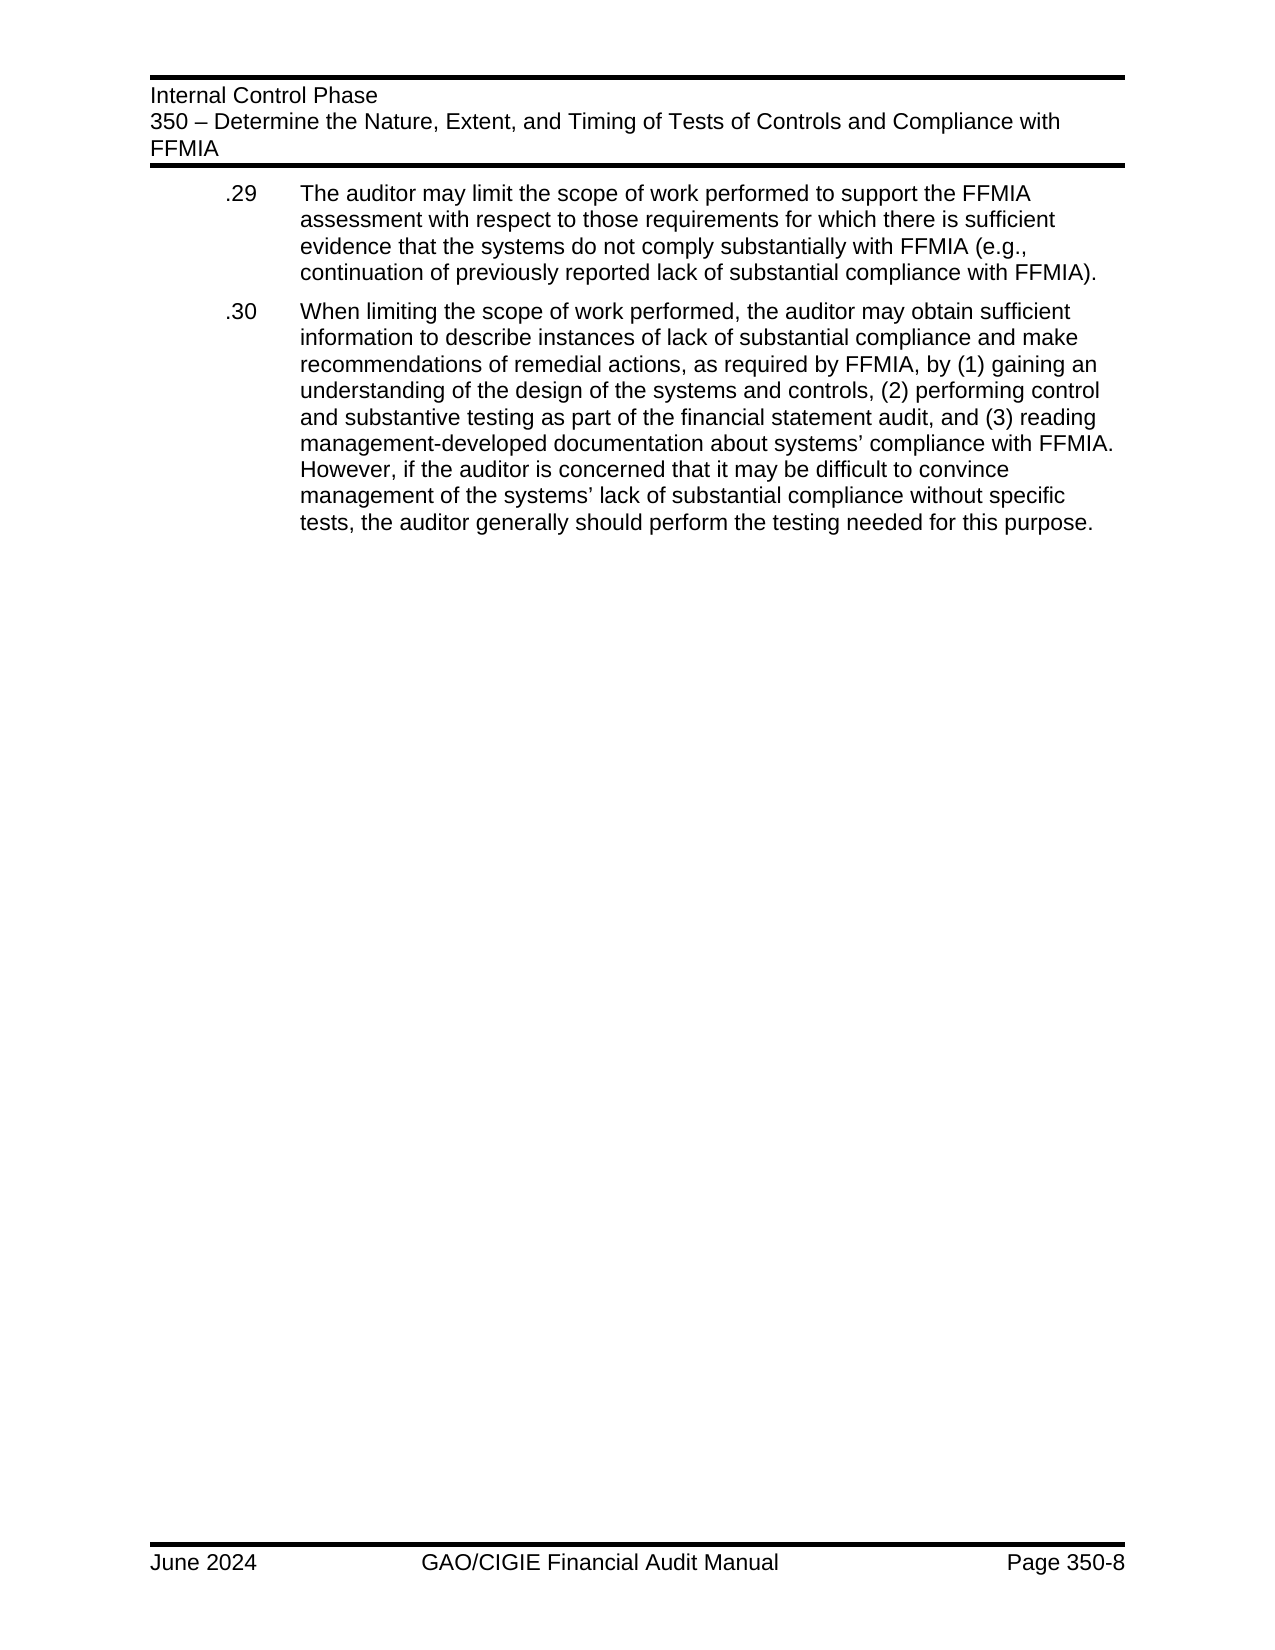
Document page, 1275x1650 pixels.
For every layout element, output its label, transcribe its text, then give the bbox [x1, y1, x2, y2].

text When limiting the scope of work performed, the auditor may obtain sufficient information to describe instances of lack of substantial compliance and make recommendations of remedial actions, as required by FFMIA, by (1) gaining an understanding of the design of the systems and controls, (2) performing control and substantive testing as part of the financial statement audit, and (3) reading management-developed documentation about systems’ compliance with FFMIA. However, if the auditor is concerned that it may be difficult to convince management of the systems’ lack of substantial compliance without specific tests, the auditor generally should perform the testing needed for this purpose. [225, 298, 1125, 535]
text The auditor may limit the scope of work performed to support the FFMIA assessment with respect to those requirements for which there is sufficient evidence that the systems do not comply substantially with FFMIA (e.g., continuation of previously reported lack of substantial compliance with FFMIA). [225, 180, 1125, 286]
